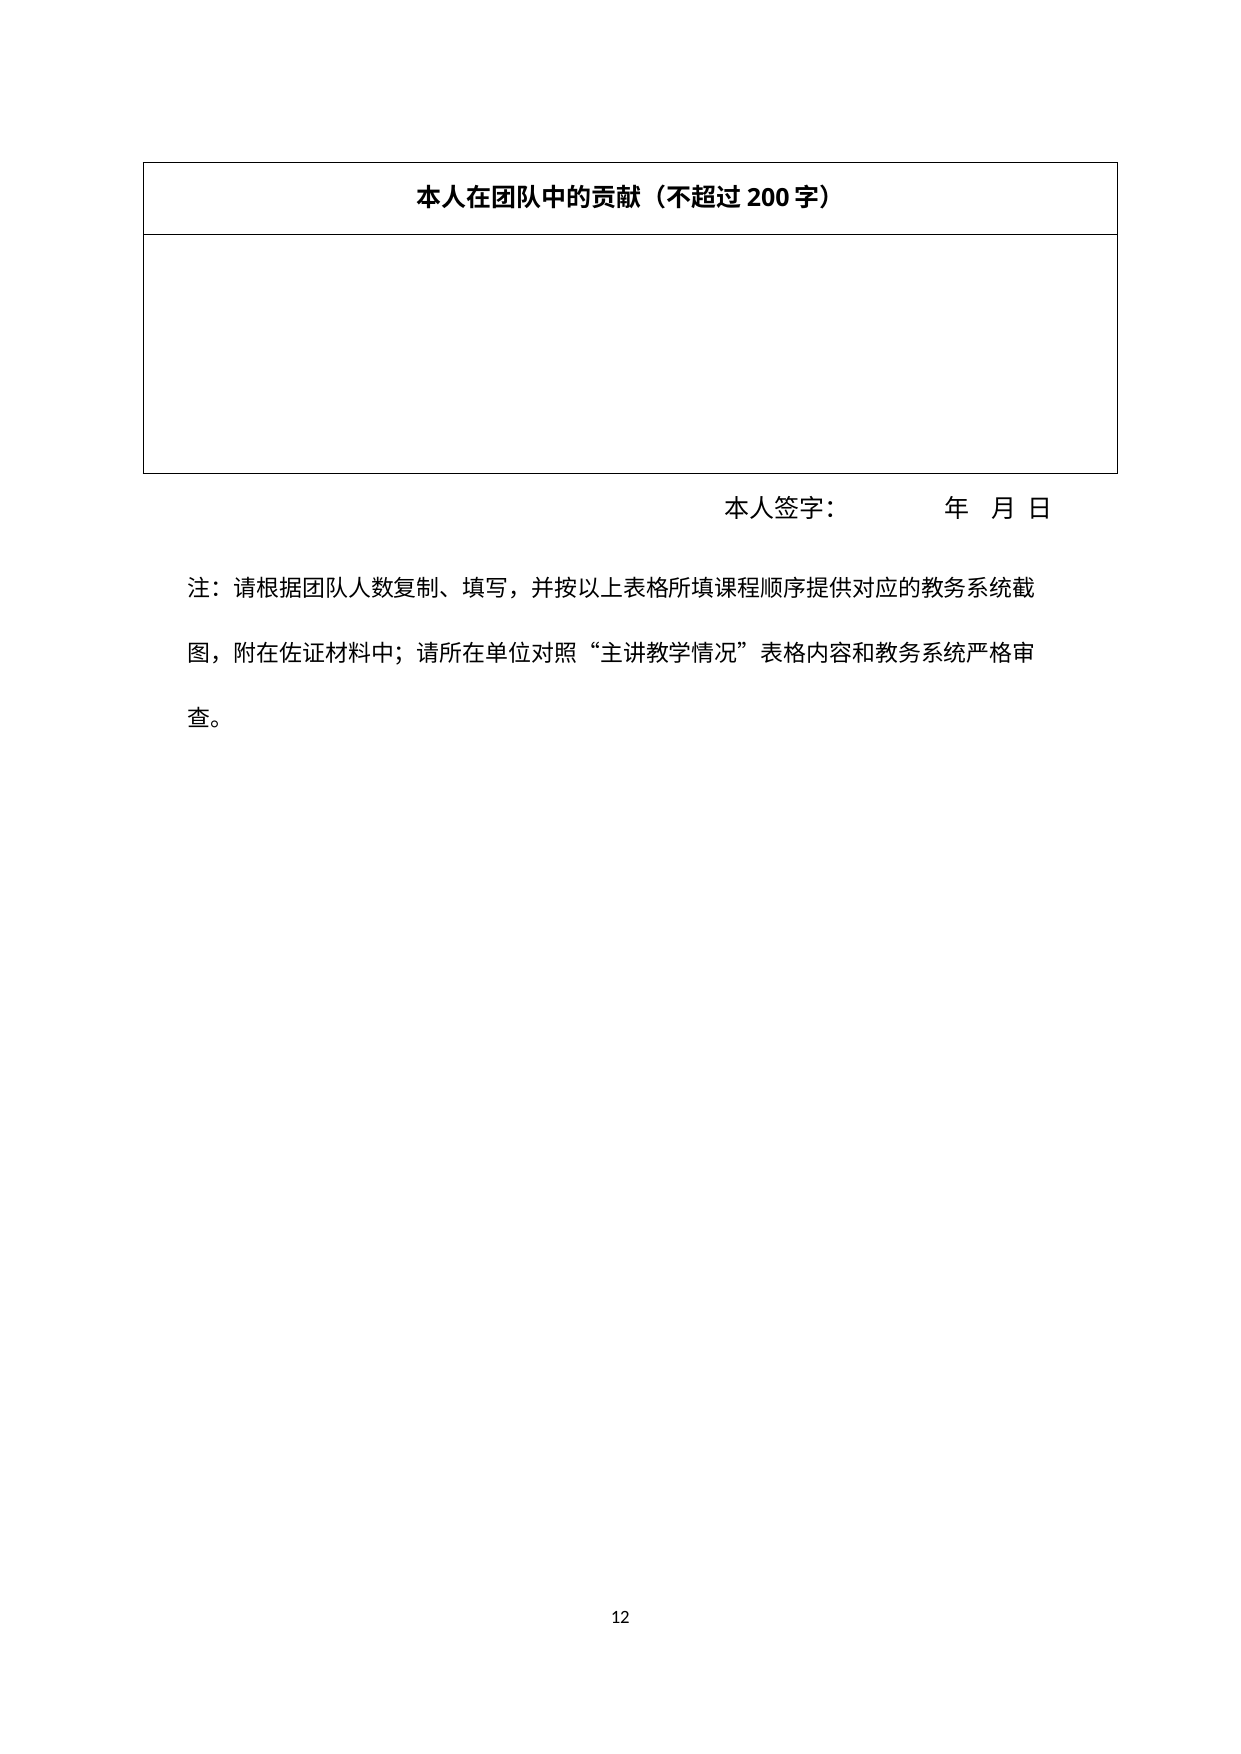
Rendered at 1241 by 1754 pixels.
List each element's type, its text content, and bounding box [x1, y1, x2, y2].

table_cell [144, 235, 1117, 473]
text 本人签字： 年 月 日 [187, 474, 1053, 539]
text 注：请根据团队人数复制、填写，并按以上表格所填课程顺序提供对应的教务系统截图，附在佐证材料中；请所在单位对照“主讲教学情况”表格内容和教务系统严格审查。 [187, 554, 1053, 749]
table_cell 本人在团队中的贡献（不超过200字） [144, 163, 1117, 234]
